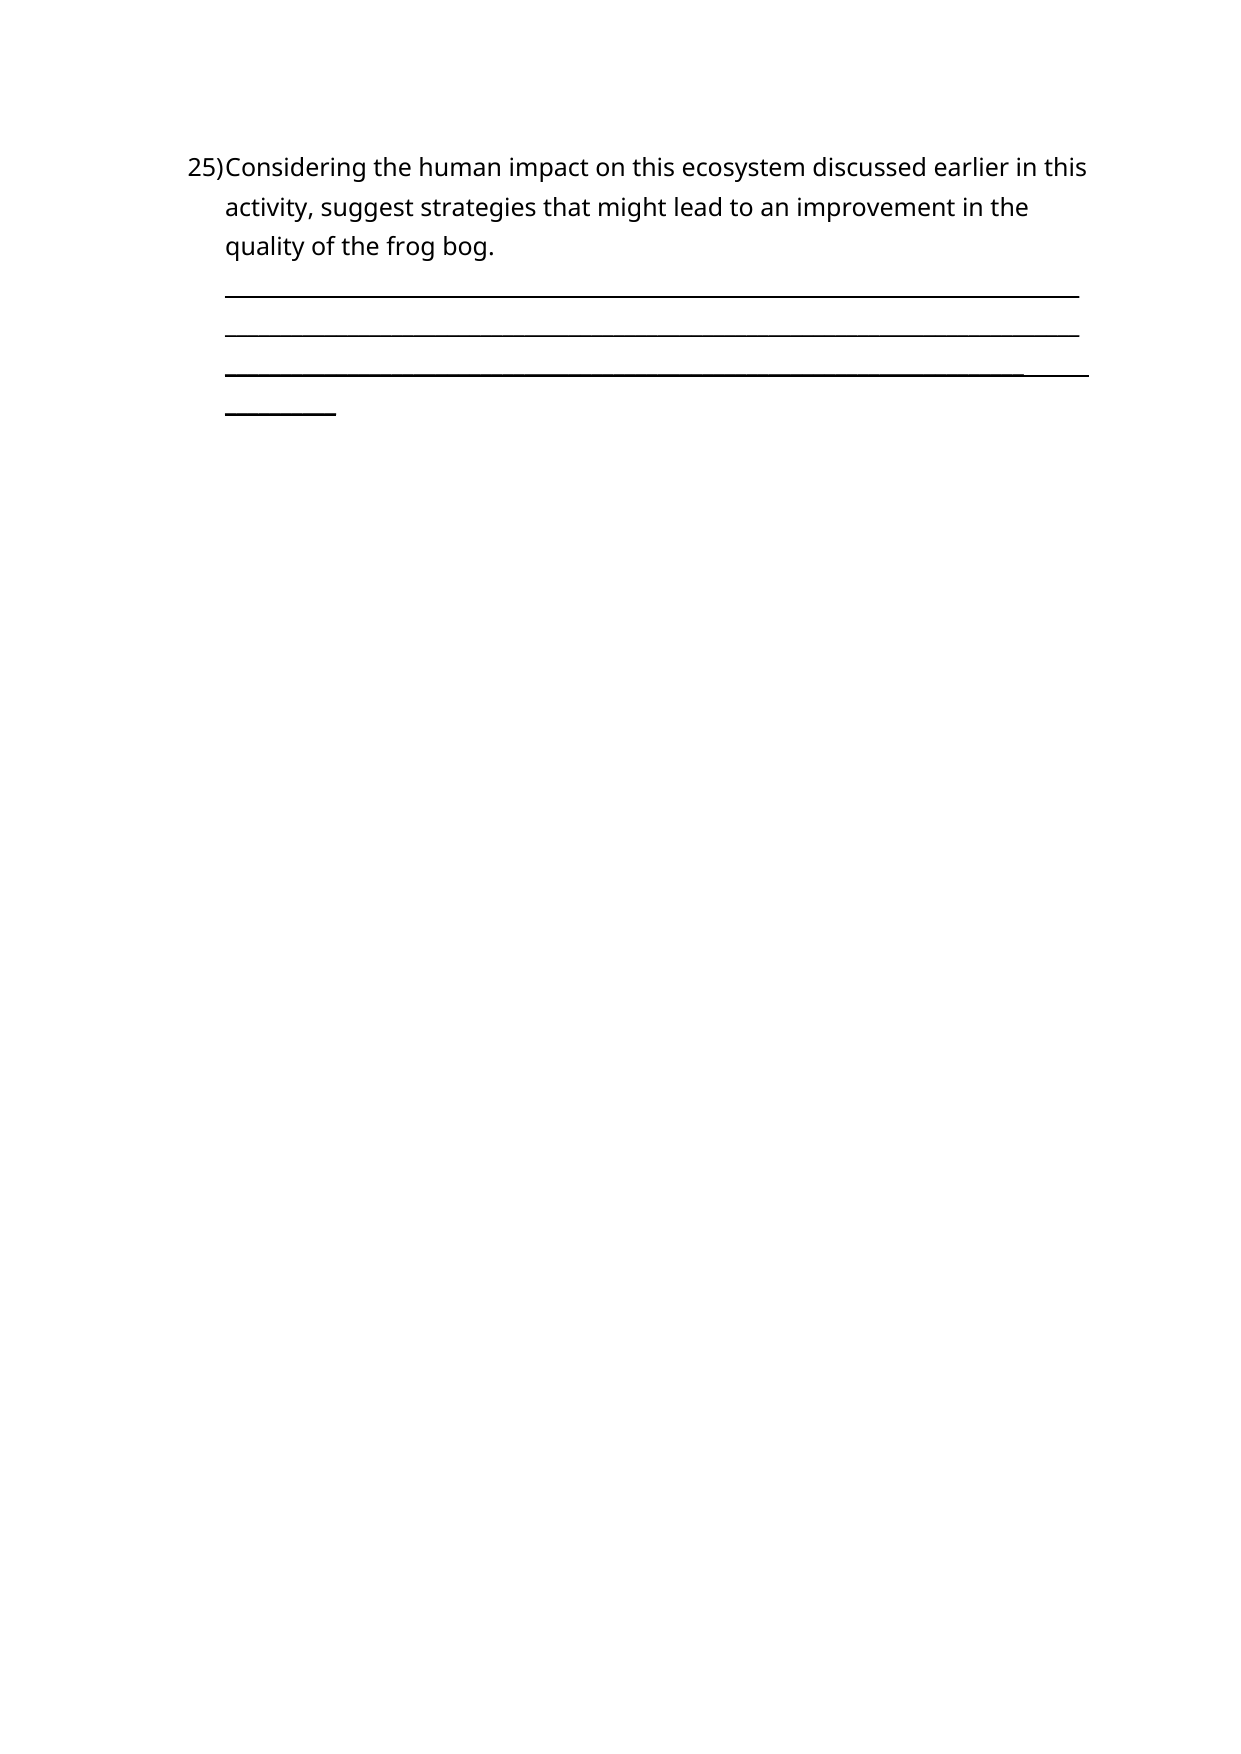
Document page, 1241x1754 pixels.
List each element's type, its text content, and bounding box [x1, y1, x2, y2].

list Considering the human impact on this ecosystem discussed earlier in this activity, suggest strategies that might lead to an improvement in the quality of the frog bog. [187, 150, 1090, 262]
list __________________________________________________________________________________________________________________________________________________________________________________________________________________________________ __________ [225, 267, 1090, 419]
